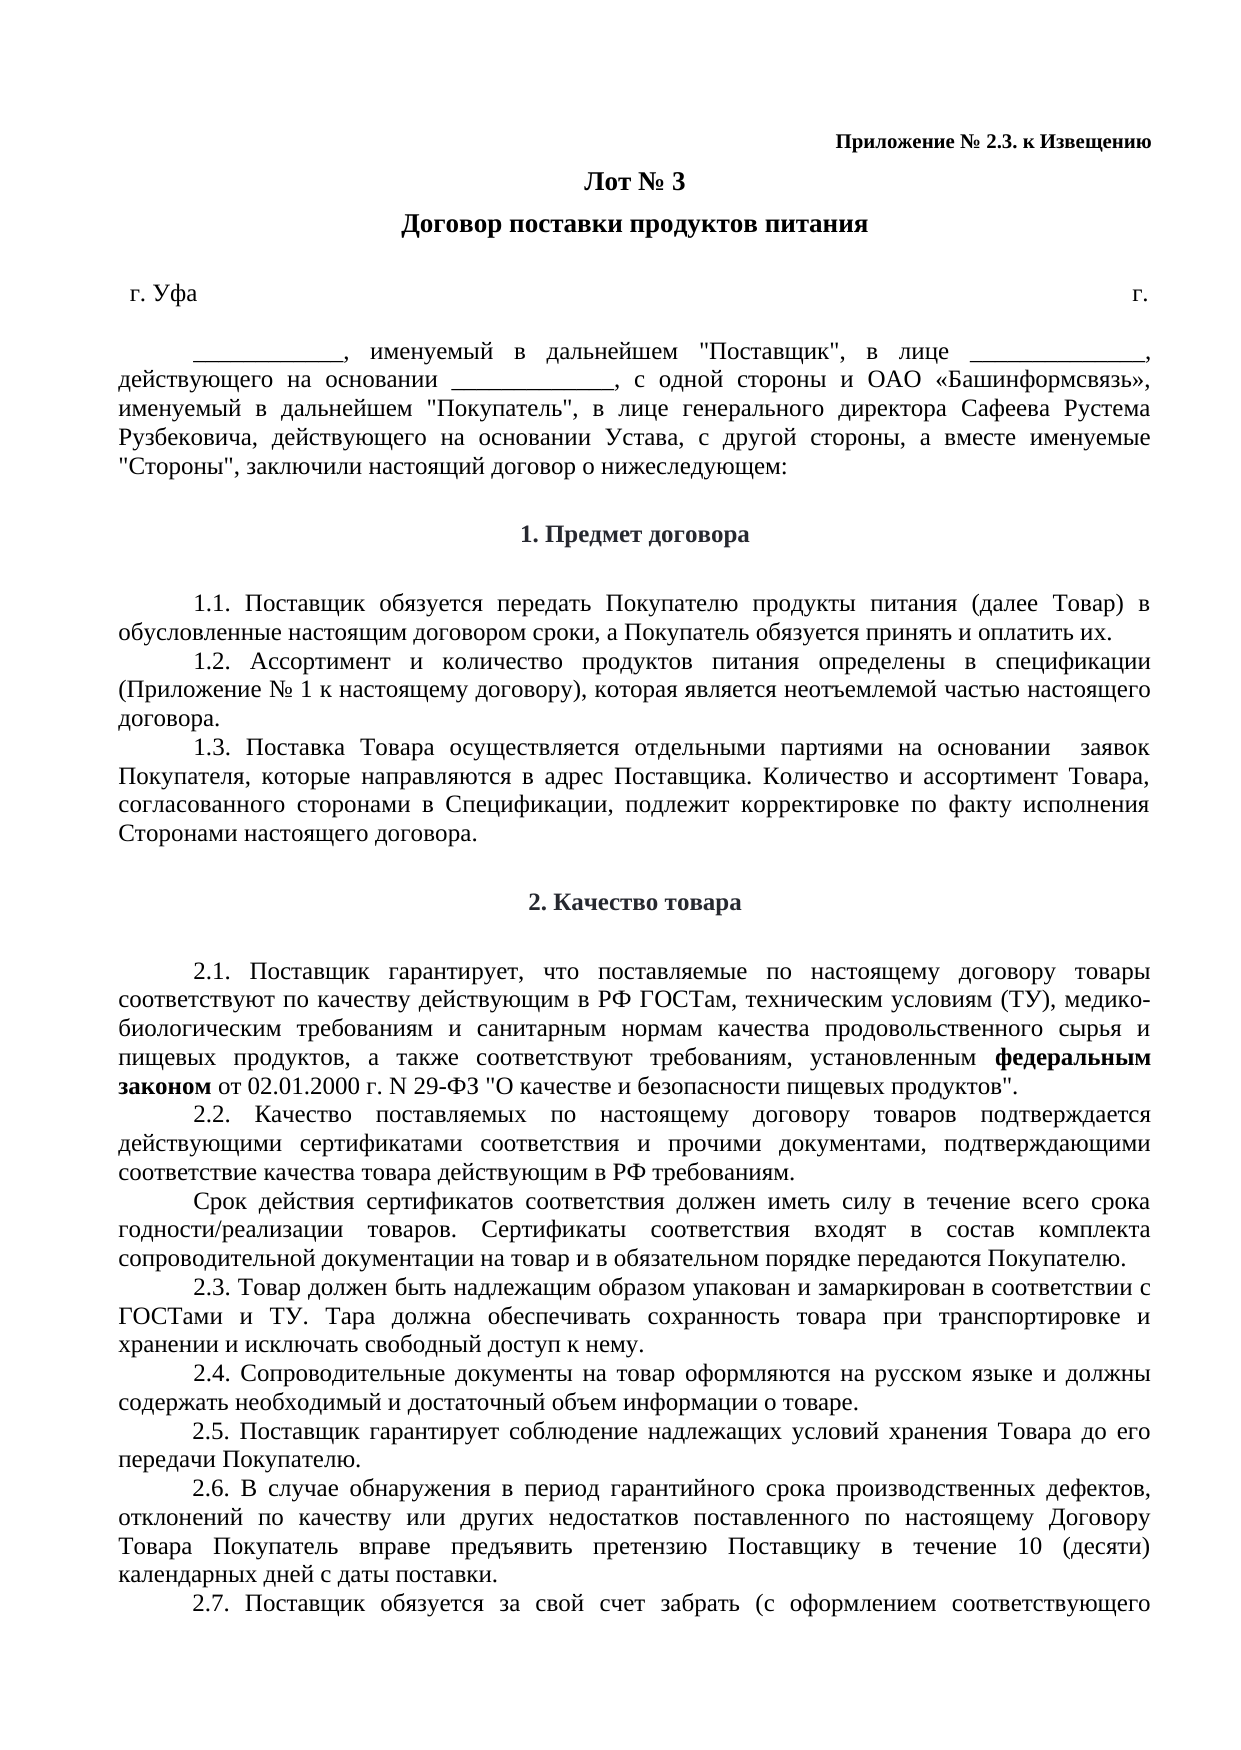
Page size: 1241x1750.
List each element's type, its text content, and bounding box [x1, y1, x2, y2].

text 2.5. Поставщик гарантирует соблюдение надлежащих условий хранения Товара до его передачи Покупателю. [118, 1416, 1152, 1473]
text 2.4. Сопроводительные документы на товар оформляются на русском языке и должны содержать необходимый и достаточный объем информации о товаре. [118, 1358, 1152, 1416]
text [118, 1588, 1152, 1617]
table_header г. [564, 278, 1160, 307]
text 2.6. В случае обнаружения в период гарантийного срока производственных дефектов, отклонений по качеству или других недостатков поставленного по настоящему Договору Товара Покупатель вправе предъявить претензию Поставщику в течение 10 (десяти) календарных дней с даты поставки. [118, 1473, 1152, 1588]
subtitle Приложение № 2.3. к Извещению [118, 129, 1152, 153]
subtitle Договор поставки продуктов питания [118, 207, 1152, 238]
text 2.1. Поставщик гарантирует, что поставляемые по настоящему договору товары соответствуют по качеству действующим в РФ ГОСТам, техническим условиям (ТУ), медико-биологическим требованиям и санитарным нормам качества продовольственного сырья и пищевых продуктов, а также соответствуют требованиям, установленным федеральным законом от 02.01.2000 г. N 29-ФЗ "О качестве и безопасности пищевых продуктов". [118, 956, 1152, 1099]
text Лот № 3 [118, 165, 1152, 196]
text ____________, именуемый в дальнейшем "Поставщик", в лице ______________, действующего на основании _____________, с одной стороны и ОАО «Башинформсвязь», именуемый в дальнейшем "Покупатель", в лице генерального директора Сафеева Рустема Рузбековича, действующего на основании Устава, с другой стороны, а вместе именуемые "Стороны", заключили настоящий договор о нижеследующем: [118, 336, 1152, 479]
subtitle 2. Качество товара [118, 887, 1152, 916]
table_header г. Уфа [118, 278, 564, 307]
text 2.2. Качество поставляемых по настоящему договору товаров подтверждается действующими сертификатами соответствия и прочими документами, подтверждающими соответствие качества товара действующим в РФ требованиям. [118, 1099, 1152, 1186]
text 2.3. Товар должен быть надлежащим образом упакован и замаркирован в соответствии с ГОСТами и ТУ. Тара должна обеспечивать сохранность товара при транспортировке и хранении и исключать свободный доступ к нему. [118, 1272, 1152, 1358]
text 1.1. Поставщик обязуется передать Покупателю продукты питания (далее Товар) в обусловленные настоящим договором сроки, а Покупатель обязуется принять и оплатить их. [118, 588, 1152, 646]
text 1.3. Поставка Товара осуществляется отдельными партиями на основании заявок Покупателя, которые направляются в адрес Поставщика. Количество и ассортимент Товара, согласованного сторонами в Спецификации, подлежит корректировке по факту исполнения Сторонами настоящего договора. [118, 732, 1152, 847]
text 1.2. Ассортимент и количество продуктов питания определены в спецификации (Приложение № 1 к настоящему договору), которая является неотъемлемой частью настоящего договора. [118, 646, 1152, 732]
text Срок действия сертификатов соответствия должен иметь силу в течение всего срока годности/реализации товаров. Сертификаты соответствия входят в состав комплекта сопроводительной документации на товар и в обязательном порядке передаются Покупателю. [118, 1186, 1152, 1272]
subtitle 1. Предмет договора [118, 519, 1152, 548]
